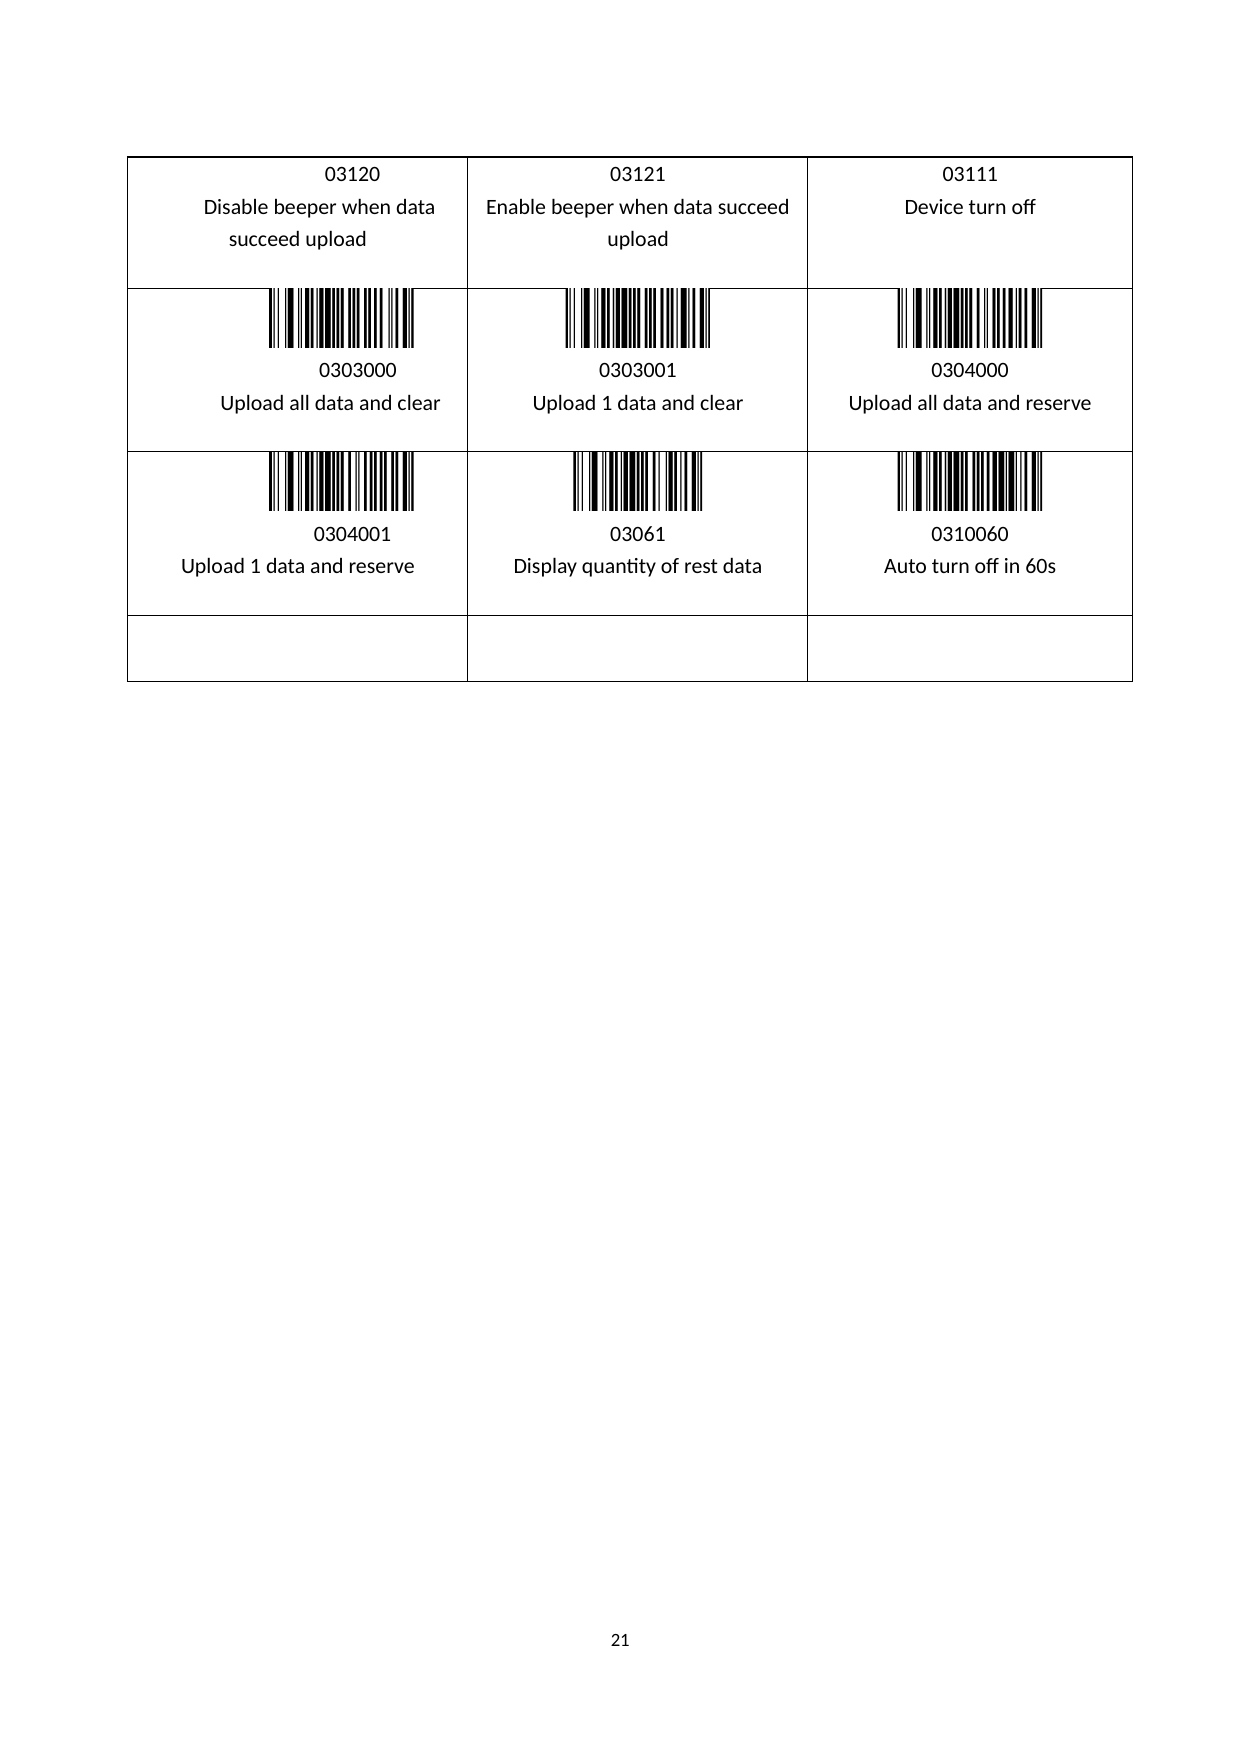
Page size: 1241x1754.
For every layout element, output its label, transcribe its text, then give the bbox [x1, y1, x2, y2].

table_cell [468, 616, 807, 681]
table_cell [128, 158, 467, 287]
picture [573, 452, 703, 511]
picture [897, 288, 1043, 348]
picture [269, 452, 414, 511]
table_cell 0303001 Upload 1 data and clear [468, 289, 807, 451]
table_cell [808, 158, 1132, 287]
table_cell [128, 616, 467, 681]
table_cell 03061 Display quantity of rest data [468, 452, 807, 614]
table_cell 0304001 Upload 1 data and reserve [128, 452, 467, 614]
table_cell 0303000 Upload all data and clear [128, 289, 467, 451]
table_cell [808, 616, 1132, 681]
picture [897, 452, 1043, 511]
table_cell 0304000 Upload all data and reserve [808, 289, 1132, 451]
picture [269, 288, 414, 348]
picture [565, 288, 710, 348]
table_cell 0310060 Auto turn off in 60s [808, 452, 1132, 614]
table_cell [468, 158, 807, 287]
